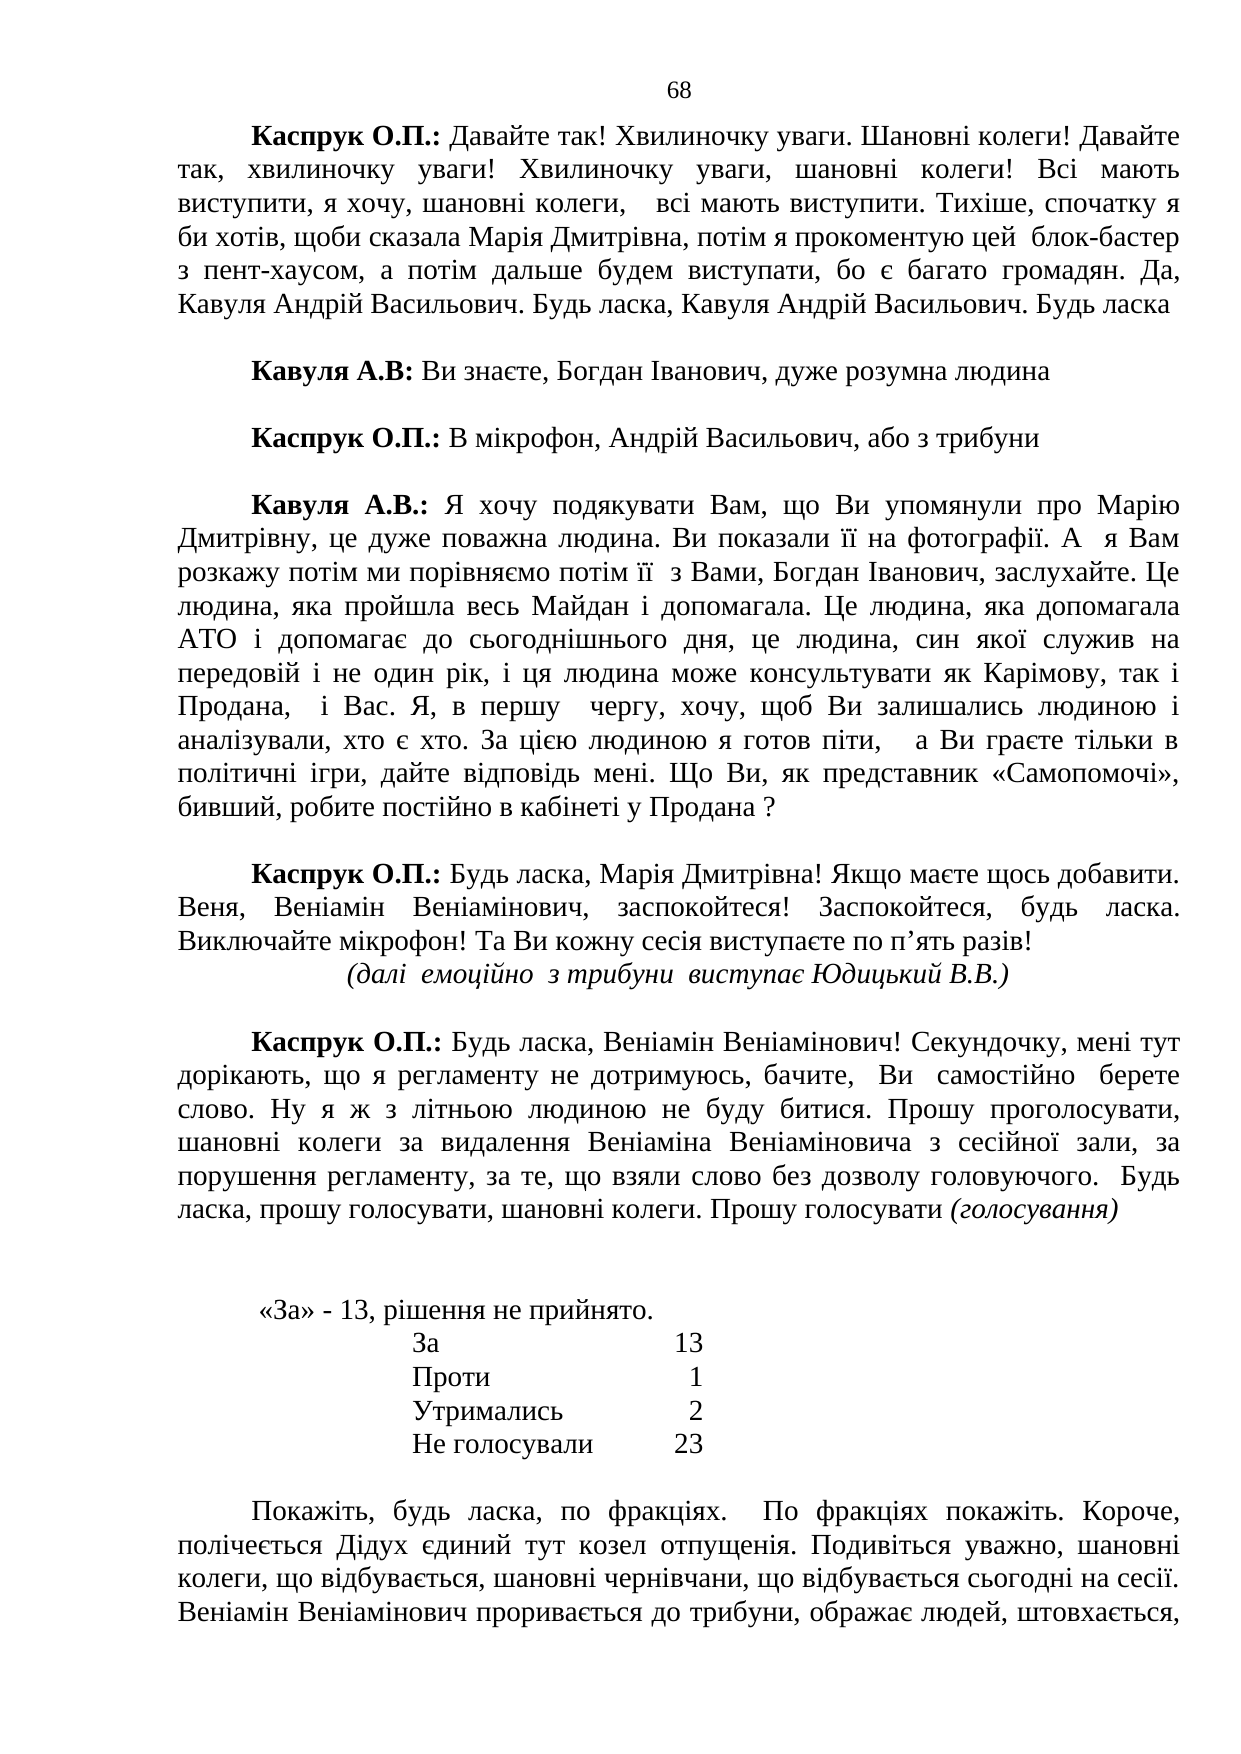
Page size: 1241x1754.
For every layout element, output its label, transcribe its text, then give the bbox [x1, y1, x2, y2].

text Кавуля А.В.: Я хочу подякувати Вам, що Ви упомянули про Марію Дмитрівну, це дуже поважна людина. Ви показали її на фотографії. А я Вам розкажу потім ми порівняємо потім її з Вами, Богдан Іванович, заслухайте. Це людина, яка пройшла весь Майдан і допомагала. Це людина, яка допомагала АТО і допомагає до сьогоднішнього дня, це людина, син якої служив на передовій і не один рік, і ця людина може консультувати як Карімову, так і Продана, і Вас. Я, в першу чергу, хочу, щоб Ви залишались людиною і аналізували, хто є хто. За цією людиною я готов піти, а Ви граєте тільки в політичні ігри, дайте відповідь мені. Що Ви, як представник «Самопомочі», бивший, робите постійно в кабінеті у Продана ? [177, 487, 1181, 822]
table_cell 23 [663, 1426, 751, 1460]
table_cell 2 [663, 1393, 751, 1426]
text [177, 1493, 1181, 1627]
text (далі емоційно з трибуни виступає Юдицький В.В.) [177, 957, 1181, 990]
text Каспрук О.П.: Давайте так! Хвилиночку уваги. Шановні колеги! Давайте так, хвилиночку уваги! Хвилиночку уваги, шановні колеги! Всі мають виступити, я хочу, шановні колеги, всі мають виступити. Тихіше, спочатку я би хотів, щоби сказала Марія Дмитрівна, потім я прокоментую цей блок-бастер з пент-хаусом, а потім дальше будем виступати, бо є багато громадян. Да, Кавуля Андрій Васильович. Будь ласка, Кавуля Андрій Васильович. Будь ласка [177, 118, 1181, 319]
text Каспрук О.П.: Будь ласка, Марія Дмитрівна! Якщо маєте щось добавити. Веня, Веніамін Веніамінович, заспокойтеся! Заспокойтеся, будь ласка. Виключайте мікрофон! Та Ви кожну сесія виступаєте по п’ять разів! [177, 856, 1181, 957]
text Каспрук О.П.: В мікрофон, Андрій Васильович, або з трибуни [177, 420, 1181, 453]
table_cell 1 [663, 1359, 751, 1393]
text Каспрук О.П.: Будь ласка, Веніамін Веніамінович! Секундочку, мені тут дорікають, що я регламенту не дотримуюсь, бачите, Ви самостійно берете слово. Ну я ж з літньою людиною не буду битися. Прошу проголосувати, шановні колеги за видалення Веніаміна Веніаміновича з сесійної зали, за порушення регламенту, за те, що взяли слово без дозволу головуючого. Будь ласка, прошу голосувати, шановні колеги. Прошу голосувати (голосування) [177, 1024, 1181, 1225]
table_cell Не голосували [401, 1426, 663, 1460]
table_cell Утримались [401, 1393, 663, 1426]
table_cell Проти [401, 1359, 663, 1393]
text «За» - 13, рішення не прийнято. [177, 1292, 1181, 1326]
table_header За [401, 1326, 663, 1359]
text Кавуля А.В: Ви знаєте, Богдан Іванович, дуже розумна людина [177, 353, 1181, 386]
table_header 13 [663, 1326, 751, 1359]
